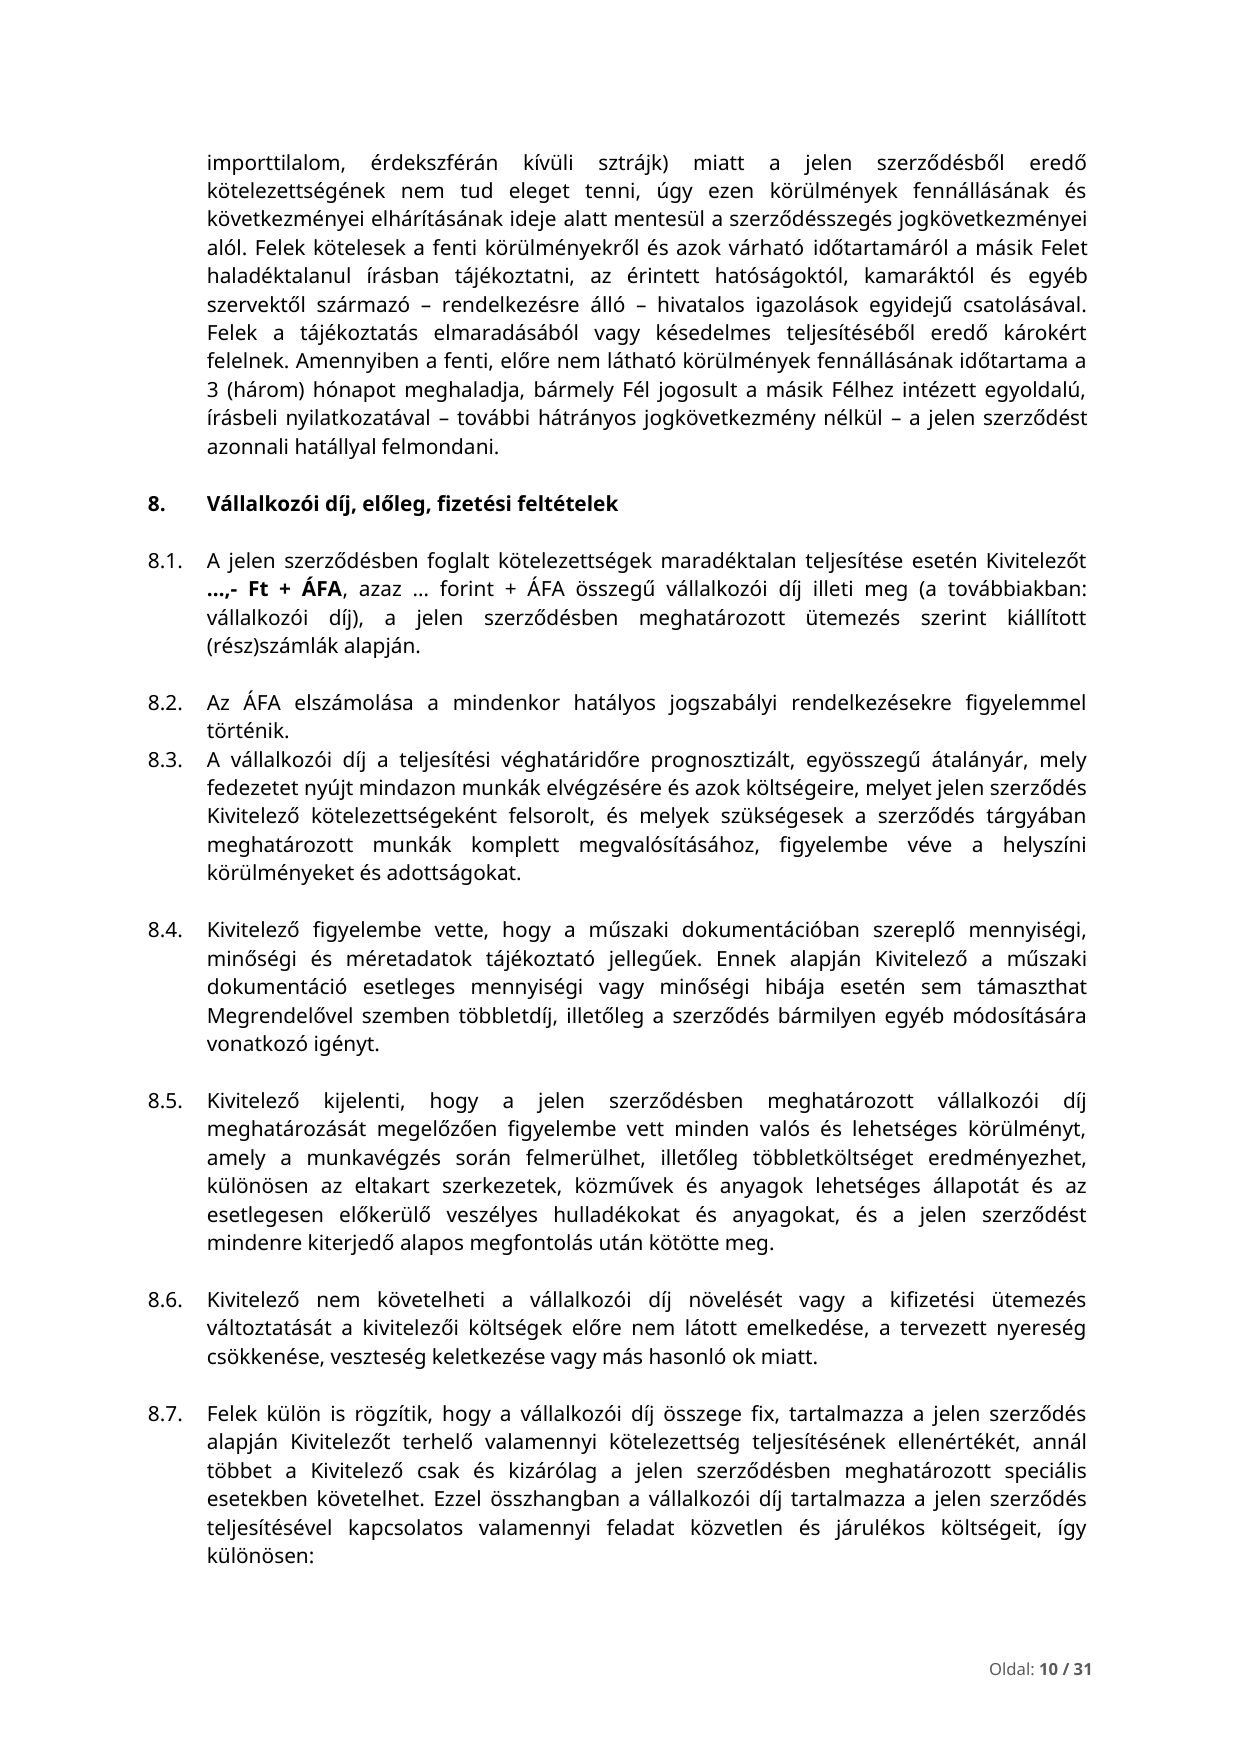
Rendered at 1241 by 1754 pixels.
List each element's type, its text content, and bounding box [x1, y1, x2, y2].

list A jelen szerződésben foglalt kötelezettségek maradéktalan teljesítése esetén Kivitelezőt …,- Ft + ÁFA, azaz … forint + ÁFA összegű vállalkozói díj illeti meg (a továbbiakban: vállalkozói díj), a jelen szerződésben meghatározott ütemezés szerint kiállított (rész)számlák alapján. [148, 546, 1088, 659]
list Kivitelező figyelembe vette, hogy a műszaki dokumentációban szereplő mennyiségi, minőségi és méretadatok tájékoztató jellegűek. Ennek alapján Kivitelező a műszaki dokumentáció esetleges mennyiségi vagy minőségi hibája esetén sem támaszthat Megrendelővel szemben többletdíj, illetőleg a szerződés bármilyen egyéb módosítására vonatkozó igényt. [148, 915, 1088, 1058]
list A vállalkozói díj a teljesítési véghatáridőre prognosztizált, egyösszegű átalányár, mely fedezetet nyújt mindazon munkák elvégzésére és azok költségeire, melyet jelen szerződés Kivitelező kötelezettségeként felsorolt, és melyek szükségesek a szerződés tárgyában meghatározott munkák komplett megvalósításához, figyelembe véve a helyszíni körülményeket és adottságokat. [148, 745, 1088, 887]
list Felek külön is rögzítik, hogy a vállalkozói díj összege fix, tartalmazza a jelen szerződés alapján Kivitelezőt terhelő valamennyi kötelezettség teljesítésének ellenértékét, annál többet a Kivitelező csak és kizárólag a jelen szerződésben meghatározott speciális esetekben követelhet. Ezzel összhangban a vállalkozói díj tartalmazza a jelen szerződés teljesítésével kapcsolatos valamennyi feladat közvetlen és járulékos költségeit, így különösen: [148, 1399, 1088, 1569]
list Vállalkozói díj, előleg, fizetési feltételek [148, 489, 1088, 517]
list Kivitelező nem követelheti a vállalkozói díj növelését vagy a kifizetési ütemezés változtatását a kivitelezői költségek előre nem látott emelkedése, a tervezett nyereség csökkenése, veszteség keletkezése vagy más hasonló ok miatt. [148, 1285, 1088, 1370]
list Kivitelező kijelenti, hogy a jelen szerződésben meghatározott vállalkozói díj meghatározását megelőzően figyelembe vett minden valós és lehetséges körülményt, amely a munkavégzés során felmerülhet, illetőleg többletköltséget eredményezhet, különösen az eltakart szerkezetek, közművek és anyagok lehetséges állapotát és az esetlegesen előkerülő veszélyes hulladékokat és anyagokat, és a jelen szerződést mindenre kiterjedő alapos megfontolás után kötötte meg. [148, 1086, 1088, 1257]
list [148, 148, 1088, 460]
list Az ÁFA elszámolása a mindenkor hatályos jogszabályi rendelkezésekre figyelemmel történik. [148, 688, 1088, 745]
